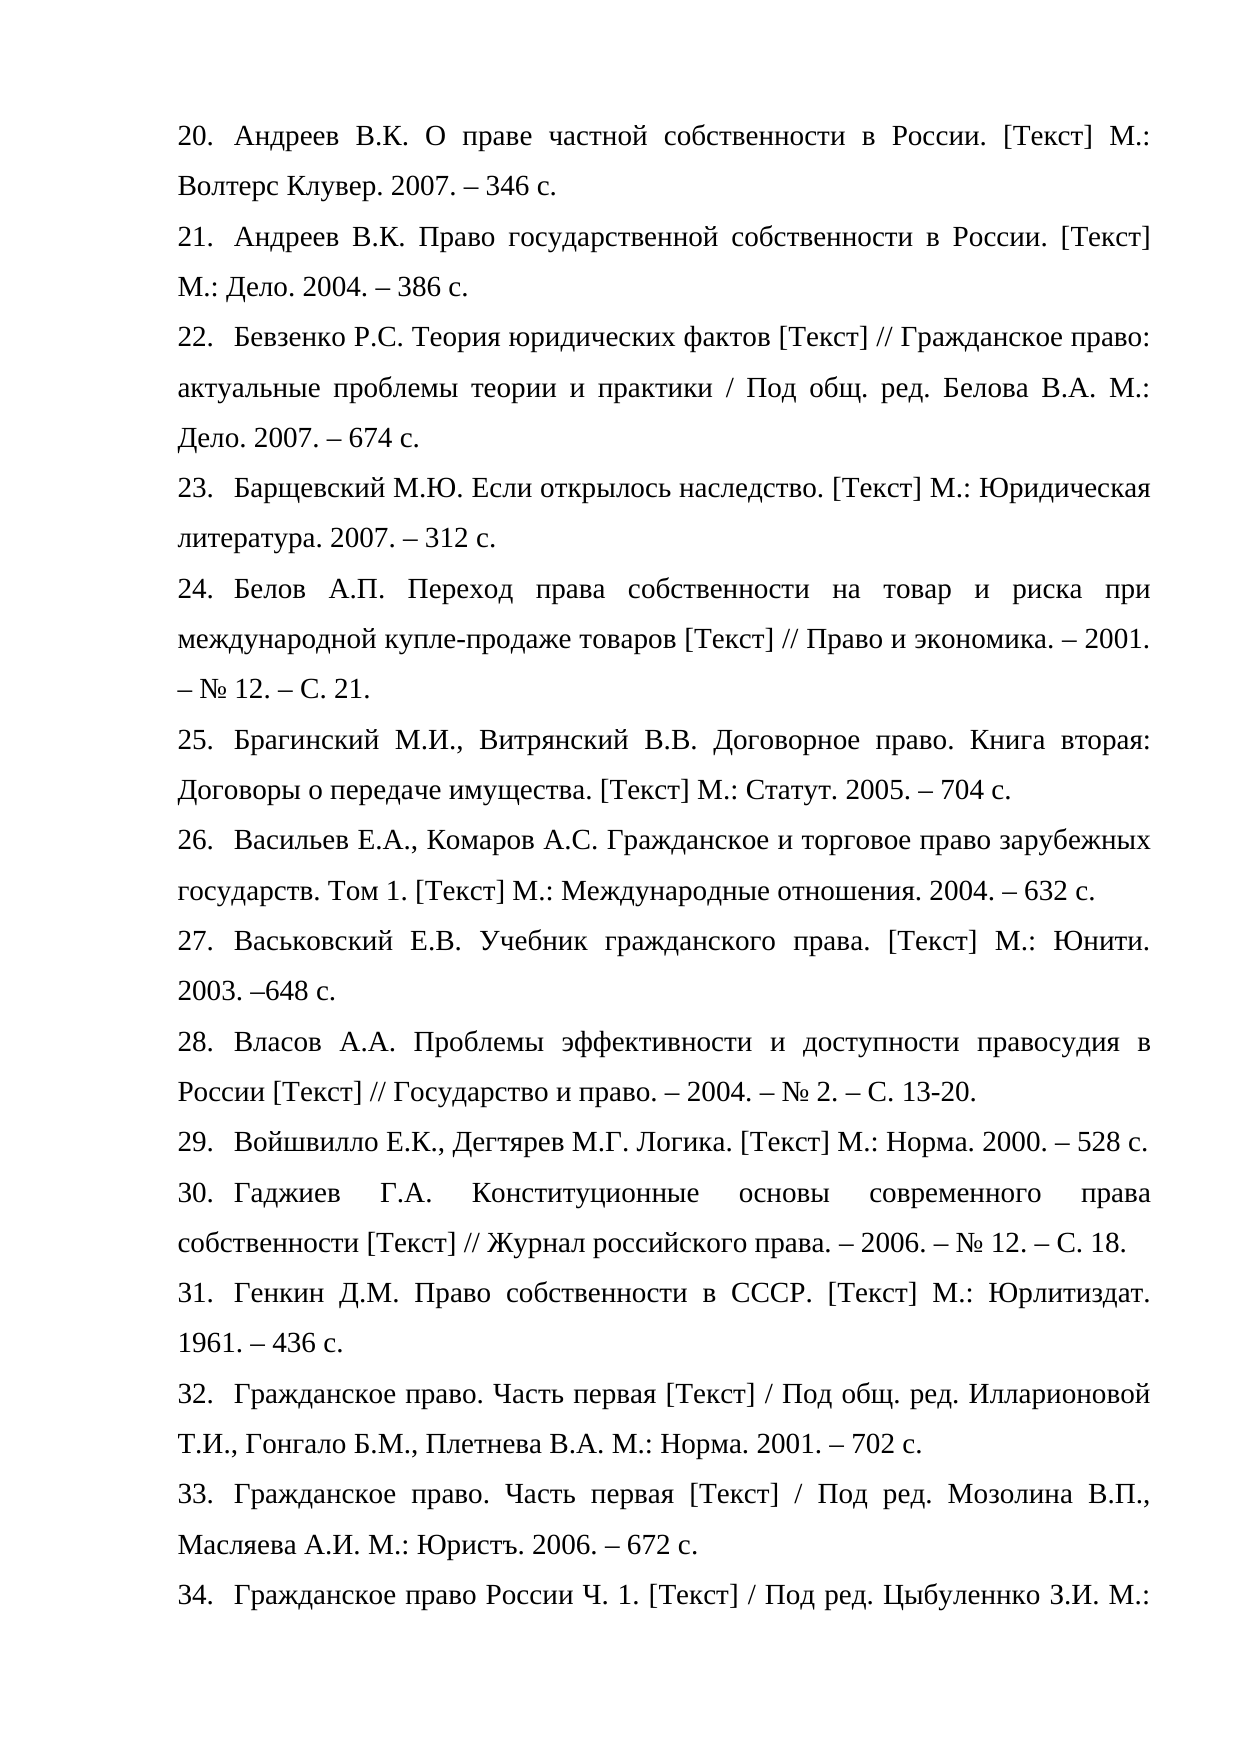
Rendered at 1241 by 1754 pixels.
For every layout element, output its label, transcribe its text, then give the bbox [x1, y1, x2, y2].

list Генкин Д.М. Право собственности в СССР. [Текст] М.: Юрлитиздат. 1961. – 436 с. [177, 1275, 1152, 1359]
list Гаджиев Г.А. Конституционные основы современного права собственности [Текст] // Журнал российского права. – 2006. – № 12. – С. 18. [177, 1175, 1152, 1258]
list Власов А.А. Проблемы эффективности и доступности правосудия в России [Текст] // Государство и право. – 2004. – № 2. – С. 13-20. [177, 1024, 1152, 1108]
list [177, 1577, 1152, 1611]
list Андреев В.К. Право государственной собственности в России. [Текст] М.: Дело. 2004. – 386 с. [177, 219, 1152, 303]
list Васьковский Е.В. Учебник гражданского права. [Текст] М.: Юнити. 2003. –648 с. [177, 923, 1152, 1007]
list Васильев Е.А., Комаров А.С. Гражданское и торговое право зарубежных государств. Том 1. [Текст] М.: Международные отношения. 2004. – 632 с. [177, 822, 1152, 906]
list Андреев В.К. О праве частной собственности в России. [Текст] М.: Волтерс Клувер. 2007. – 346 с. [177, 118, 1152, 202]
list Бевзенко Р.С. Теория юридических фактов [Текст] // Гражданское право: актуальные проблемы теории и практики / Под общ. ред. Белова В.А. М.: Дело. 2007. – 674 с. [177, 319, 1152, 453]
list Барщевский М.Ю. Если открылось наследство. [Текст] М.: Юридическая литература. 2007. – 312 с. [177, 470, 1152, 554]
list Гражданское право. Часть первая [Текст] / Под общ. ред. Илларионовой Т.И., Гонгало Б.М., Плетнева В.А. М.: Норма. 2001. – 702 с. [177, 1376, 1152, 1460]
list Белов А.П. Переход права собственности на товар и риска при международной купле-продаже товаров [Текст] // Право и экономика. – 2001. – № 12. – С. 21. [177, 571, 1152, 705]
list Гражданское право. Часть первая [Текст] / Под ред. Мозолина В.П., Масляева А.И. М.: Юристъ. 2006. – 672 с. [177, 1477, 1152, 1560]
list Войшвилло Е.К., Дегтярев М.Г. Логика. [Текст] М.: Норма. 2000. – 528 с. [177, 1124, 1152, 1158]
list Брагинский М.И., Витрянский В.В. Договорное право. Книга вторая: Договоры о передаче имущества. [Текст] М.: Статут. 2005. – 704 с. [177, 722, 1152, 806]
